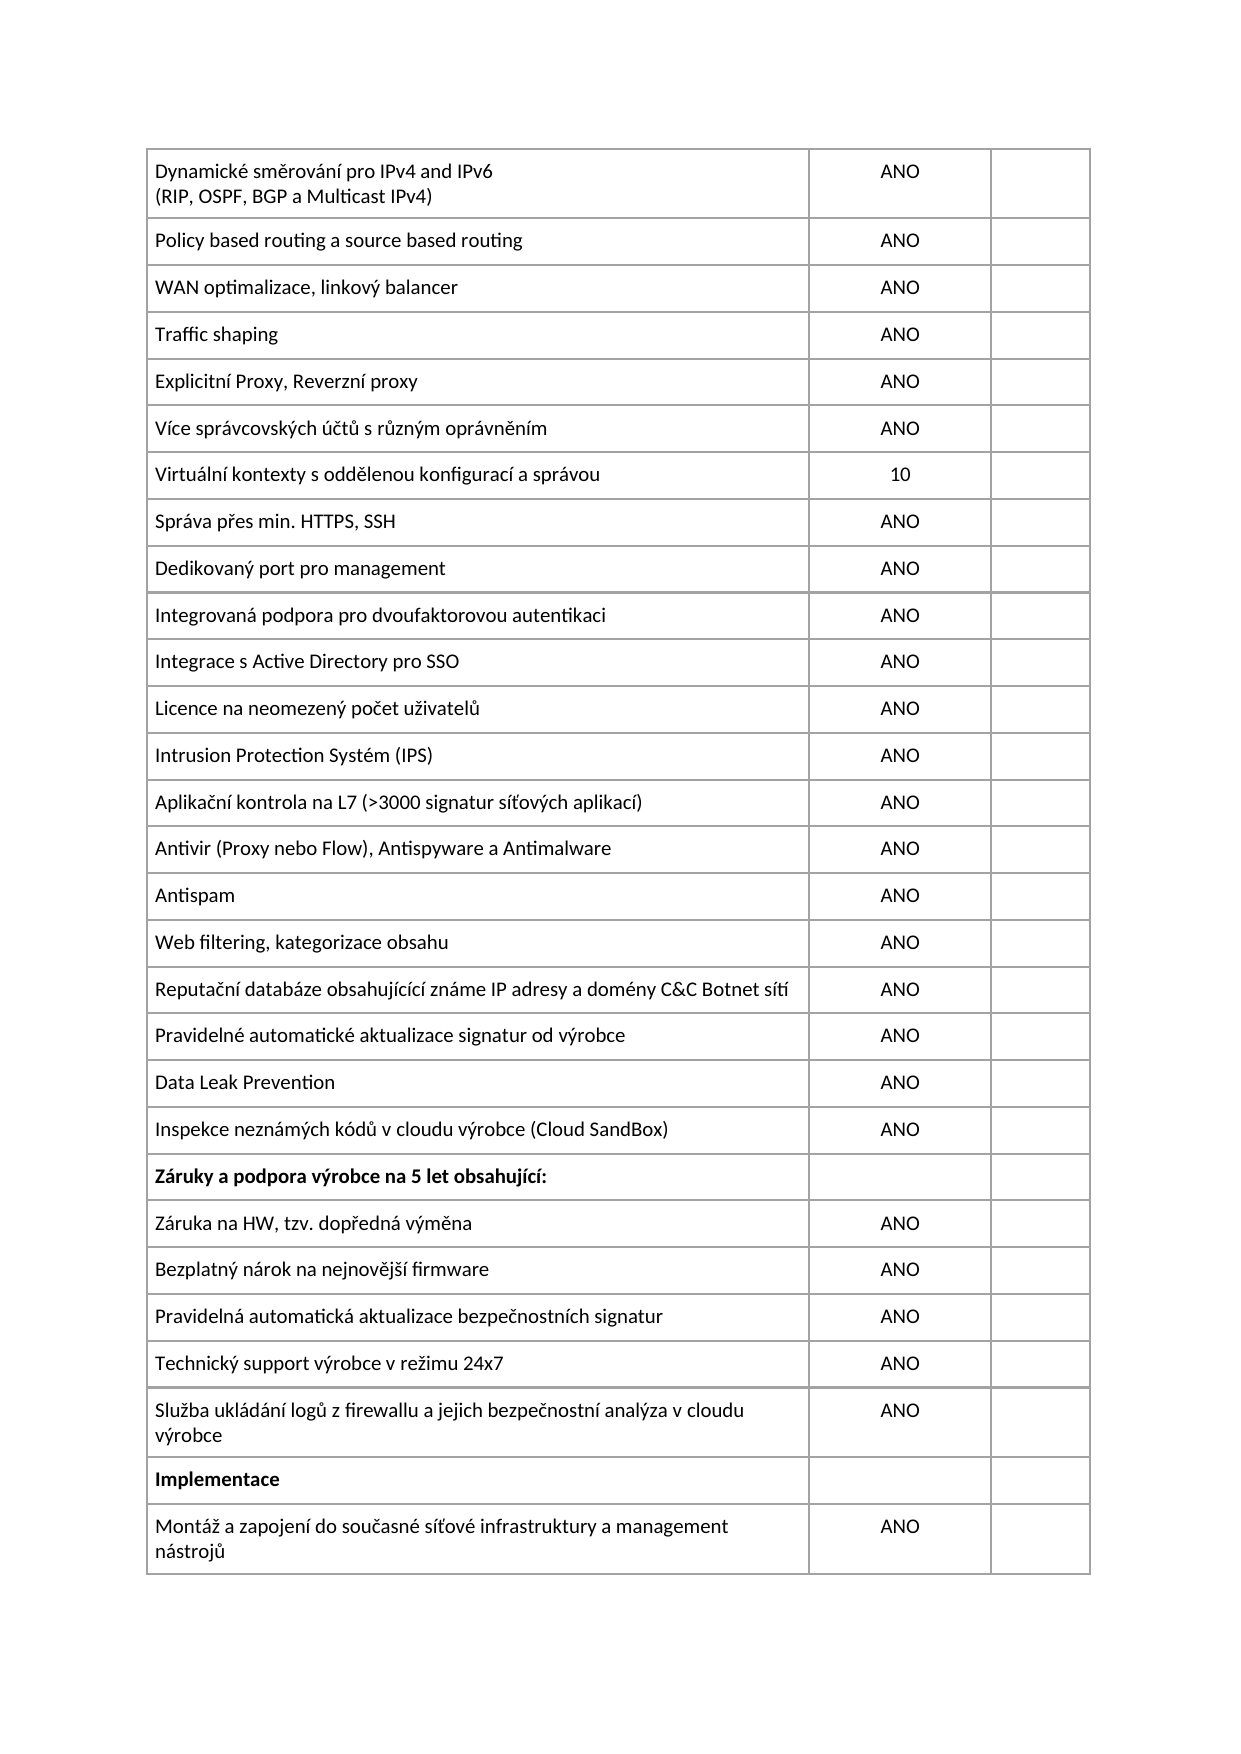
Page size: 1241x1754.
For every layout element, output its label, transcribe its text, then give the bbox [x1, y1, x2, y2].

table_cell [992, 500, 1089, 544]
table_cell Více správcovských účtů s různým oprávněním [148, 406, 808, 451]
table_cell ANO [810, 1061, 990, 1106]
table_cell Data Leak Prevention [148, 1061, 808, 1106]
table_cell Dedikovaný port pro management [148, 547, 808, 591]
table_cell ANO [810, 1248, 990, 1293]
table_cell [992, 360, 1089, 404]
table_cell Aplikační kontrola na L7 (>3000 signatur síťových aplikací) [148, 781, 808, 825]
table_cell Pravidelné automatické aktualizace signatur od výrobce [148, 1014, 808, 1059]
table_cell [992, 640, 1089, 685]
table_cell ANO [810, 640, 990, 685]
table_cell ANO [810, 547, 990, 591]
table_cell ANO [810, 781, 990, 825]
table_cell [992, 150, 1089, 217]
table_cell [992, 313, 1089, 357]
table_cell [992, 687, 1089, 732]
table_cell Inspekce neznámých kódů v cloudu výrobce (Cloud SandBox) [148, 1108, 808, 1153]
table_cell Pravidelná automatická aktualizace bezpečnostních signatur [148, 1295, 808, 1340]
table_cell [992, 827, 1089, 872]
table_cell 10 [810, 453, 990, 498]
table_cell [992, 1014, 1089, 1059]
table_cell [992, 968, 1089, 1012]
table_cell Antispam [148, 874, 808, 919]
table_cell Antivir (Proxy nebo Flow), Antispyware a Antimalware [148, 827, 808, 872]
table_cell [992, 921, 1089, 966]
table_cell ANO [810, 266, 990, 311]
table_cell [992, 1458, 1089, 1503]
table_cell Licence na neomezený počet uživatelů [148, 687, 808, 732]
table_cell [992, 406, 1089, 451]
table_cell ANO [810, 1389, 990, 1456]
table_cell Dynamické směrování pro IPv4 and IPv6 (RIP, OSPF, BGP a Multicast IPv4) [148, 150, 808, 217]
table_cell [992, 1295, 1089, 1340]
table_cell ANO [810, 1201, 990, 1246]
table_cell ANO [810, 313, 990, 357]
table_cell [992, 1248, 1089, 1293]
table_cell [992, 1389, 1089, 1456]
table_cell [992, 1342, 1089, 1386]
table_cell Záruky a podpora výrobce na 5 let obsahující: [148, 1155, 808, 1199]
table_cell Web filtering, kategorizace obsahu [148, 921, 808, 966]
table_cell [992, 874, 1089, 919]
table_cell ANO [810, 1295, 990, 1340]
table_cell ANO [810, 921, 990, 966]
table_cell [992, 547, 1089, 591]
table_cell Traffic shaping [148, 313, 808, 357]
table_cell ANO [810, 1108, 990, 1153]
table_cell ANO [810, 500, 990, 544]
table_cell Explicitní Proxy, Reverzní proxy [148, 360, 808, 404]
table_cell ANO [810, 1505, 990, 1572]
table_cell Integrace s Active Directory pro SSO [148, 640, 808, 685]
table_cell [992, 1201, 1089, 1246]
table_cell ANO [810, 968, 990, 1012]
table_cell ANO [810, 734, 990, 778]
table_cell WAN optimalizace, linkový balancer [148, 266, 808, 311]
table_cell [992, 219, 1089, 264]
table_cell Intrusion Protection Systém (IPS) [148, 734, 808, 778]
table_cell ANO [810, 874, 990, 919]
table_cell [810, 1458, 990, 1503]
table_cell Implementace [148, 1458, 808, 1503]
table_cell Služba ukládání logů z firewallu a jejich bezpečnostní analýza v cloudu výrobce [148, 1389, 808, 1456]
table_cell ANO [810, 406, 990, 451]
table_cell Správa přes min. HTTPS, SSH [148, 500, 808, 544]
table_cell ANO [810, 687, 990, 732]
table_cell [992, 1061, 1089, 1106]
table_cell [992, 1505, 1089, 1572]
table_cell [810, 1155, 990, 1199]
table_cell ANO [810, 150, 990, 217]
table_cell Integrovaná podpora pro dvoufaktorovou autentikaci [148, 594, 808, 638]
table_cell Reputační databáze obsahujícící známe IP adresy a domény C&C Botnet sítí [148, 968, 808, 1012]
table_cell [992, 594, 1089, 638]
table_cell Bezplatný nárok na nejnovější firmware [148, 1248, 808, 1293]
table_cell ANO [810, 360, 990, 404]
table_cell [992, 734, 1089, 778]
table_cell [992, 453, 1089, 498]
table_cell [992, 266, 1089, 311]
table_cell ANO [810, 827, 990, 872]
table_cell [992, 781, 1089, 825]
table_cell Virtuální kontexty s oddělenou konfigurací a správou [148, 453, 808, 498]
table_cell Technický support výrobce v režimu 24x7 [148, 1342, 808, 1386]
table_cell [992, 1155, 1089, 1199]
table_cell [992, 1108, 1089, 1153]
table_cell Policy based routing a source based routing [148, 219, 808, 264]
table_cell ANO [810, 594, 990, 638]
table_cell Záruka na HW, tzv. dopředná výměna [148, 1201, 808, 1246]
table_cell ANO [810, 1014, 990, 1059]
table_cell ANO [810, 219, 990, 264]
table_cell ANO [810, 1342, 990, 1386]
table_cell Montáž a zapojení do současné síťové infrastruktury a management nástrojů [148, 1505, 808, 1572]
